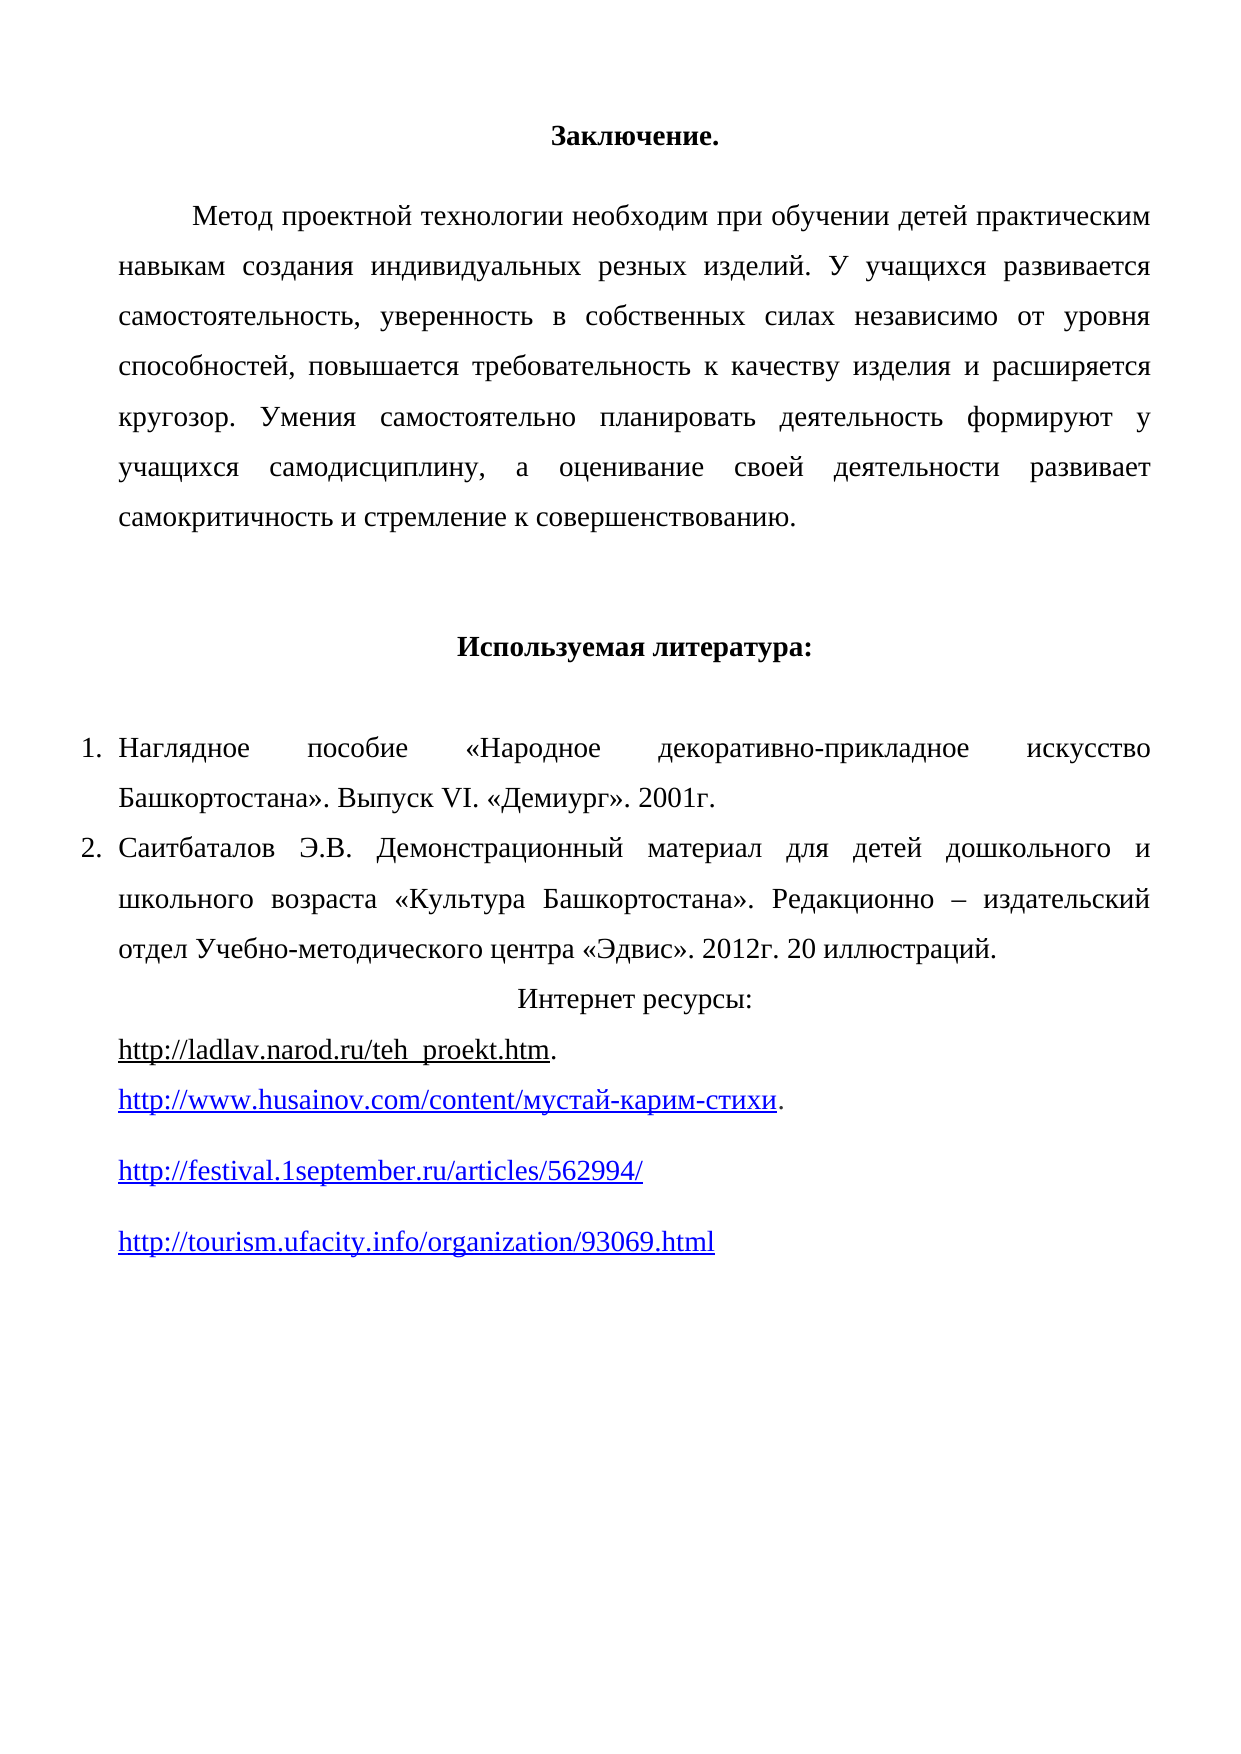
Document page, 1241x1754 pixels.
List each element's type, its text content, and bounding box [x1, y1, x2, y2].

text Заключение. [118, 118, 1152, 152]
list Наглядное пособие «Народное декоративно-прикладное искусство Башкортостана». Выпуск VI. «Демиург». 2001г. [81, 730, 1152, 814]
list Интернет ресурсы: [118, 981, 1152, 1015]
list Саитбаталов Э.В. Демонстрационный материал для детей дошкольного и школьного возраста «Культура Башкортостана». Редакционно – издательский отдел Учебно-методического центра «Эдвис». 2012г. 20 иллюстраций. [81, 831, 1152, 965]
text Метод проектной технологии необходим при обучении детей практическим навыкам создания индивидуальных резных изделий. У учащихся развивается самостоятельность, уверенность в собственных силах независимо от уровня способностей, повышается требовательность к качеству изделия и расширяется кругозор. Умения самостоятельно планировать деятельность формируют у учащихся самодисциплину, а оценивание своей деятельности развивает самокритичность и стремление к совершенствованию. [118, 198, 1152, 533]
text http://festival.1september.ru/articles/562994/ [118, 1153, 1152, 1187]
list http://ladlav.narod.ru/teh_proekt.htm. [118, 1032, 1152, 1065]
text http://www.husainov.com/content/мустай-карим-стихи. [118, 1082, 1152, 1116]
text Используемая литература: [118, 629, 1152, 663]
text http://tourism.ufacity.info/organization/93069.html [118, 1224, 1152, 1258]
